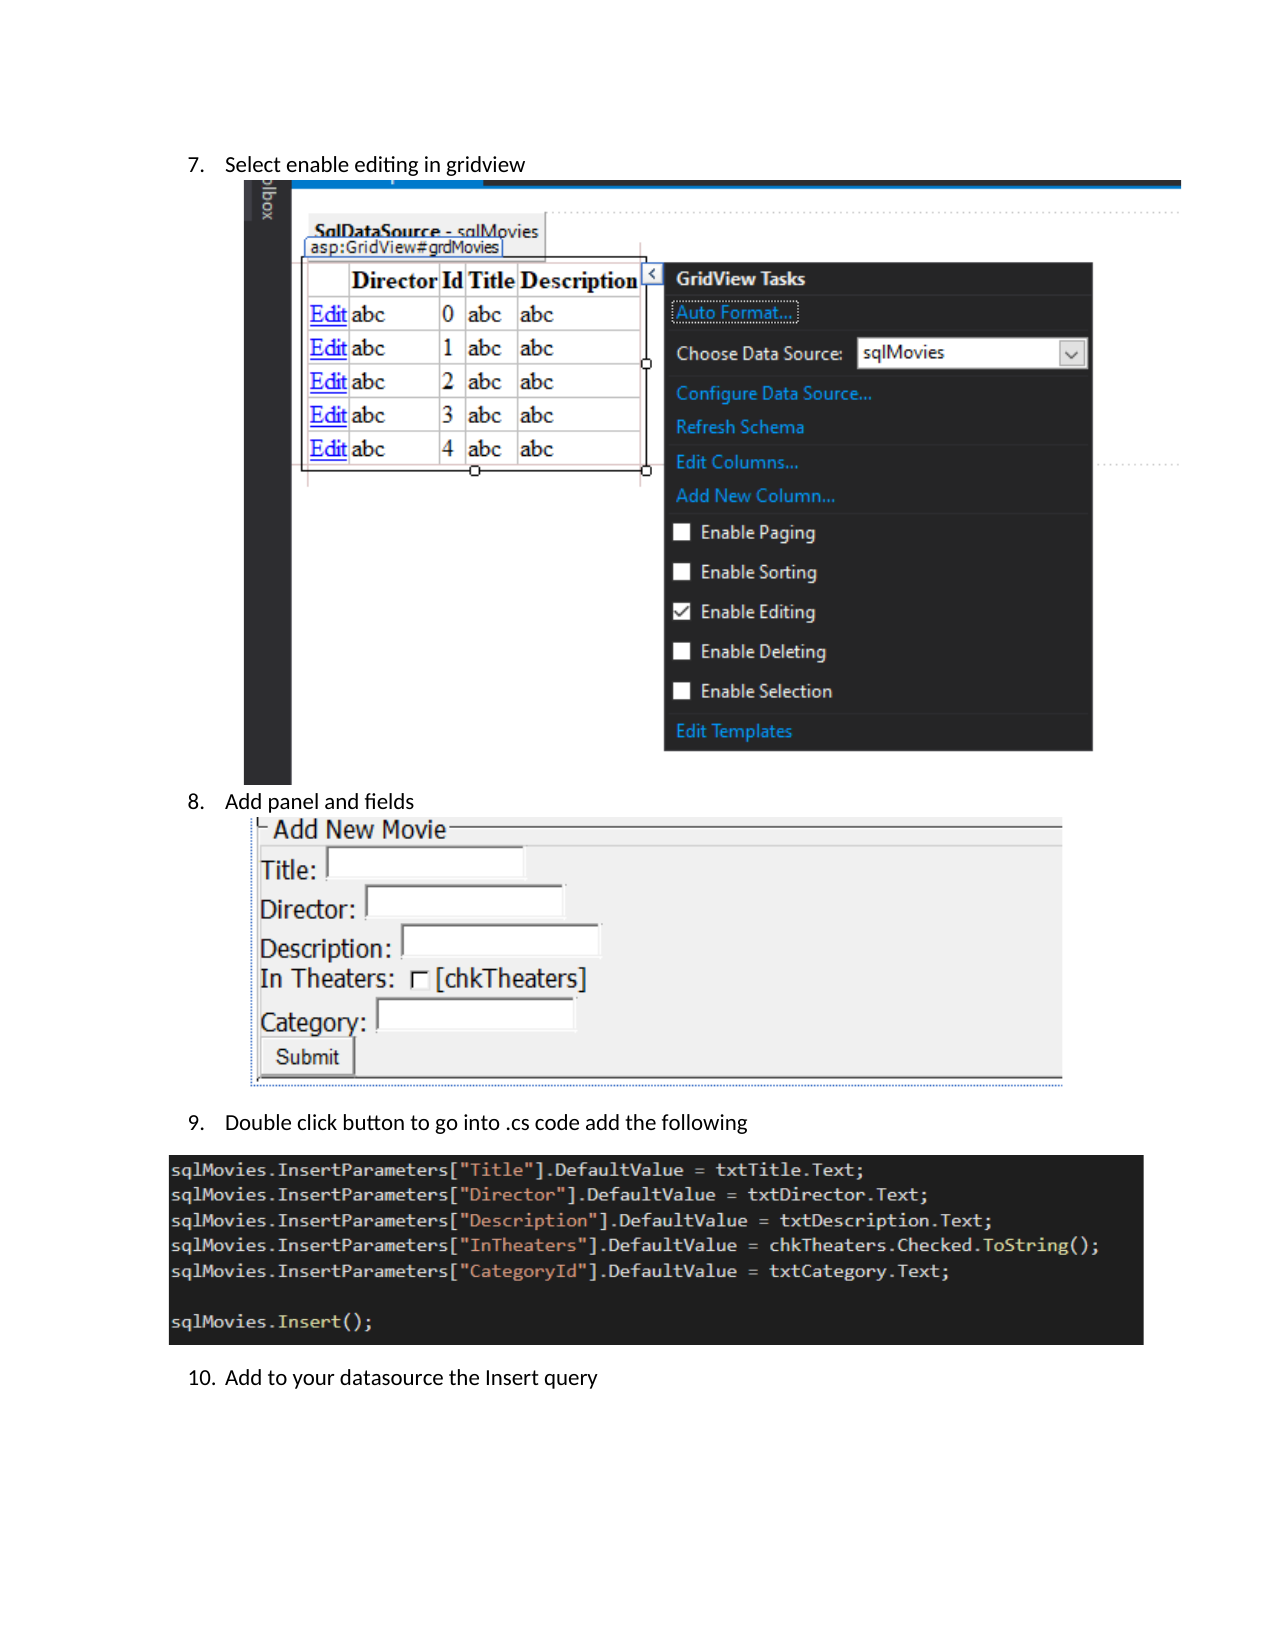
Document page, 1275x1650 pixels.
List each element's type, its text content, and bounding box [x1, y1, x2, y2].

list Double click button to go into .cs code add the following [187, 1108, 1125, 1137]
list Add to your datasource the Insert query [187, 1363, 1125, 1391]
list Select enable editing in gridview [187, 150, 1125, 785]
list Add panel and fields [187, 787, 1125, 1106]
